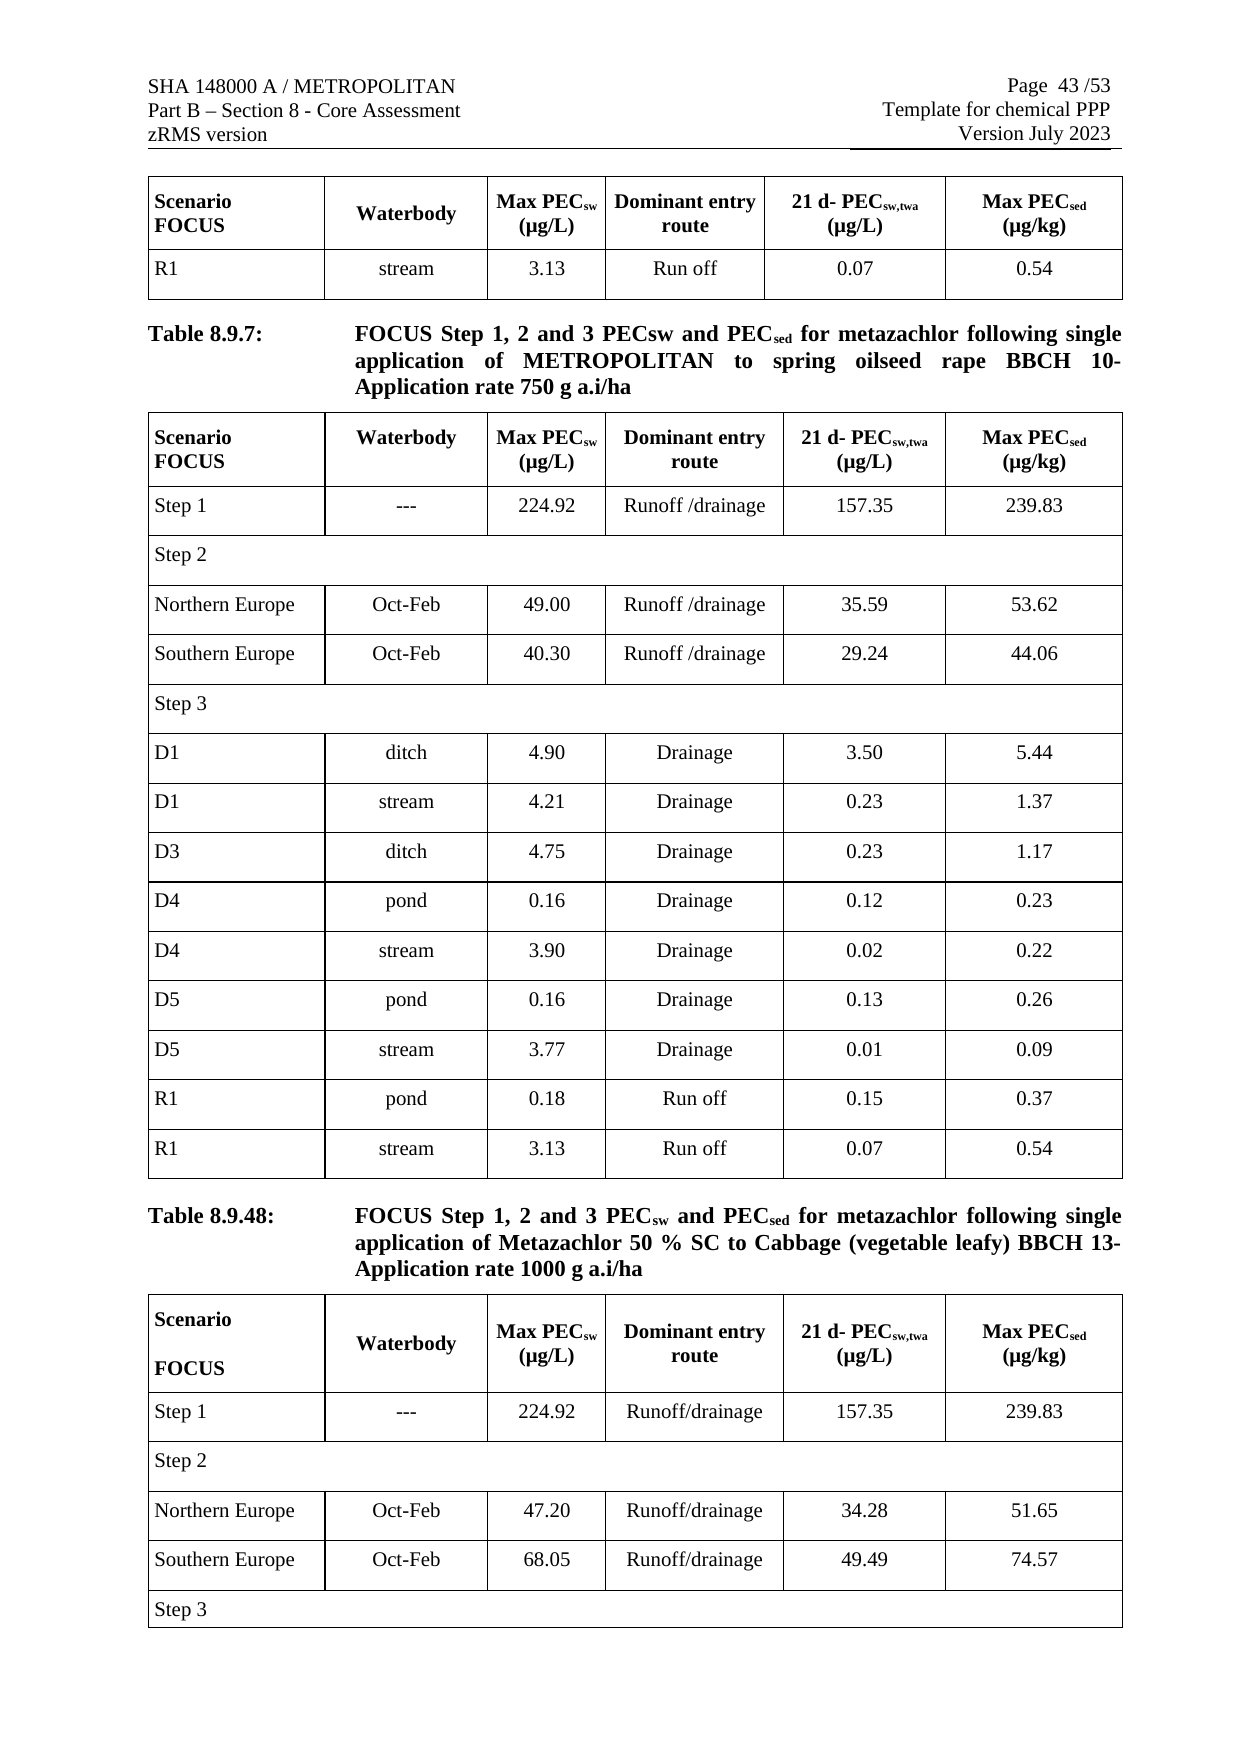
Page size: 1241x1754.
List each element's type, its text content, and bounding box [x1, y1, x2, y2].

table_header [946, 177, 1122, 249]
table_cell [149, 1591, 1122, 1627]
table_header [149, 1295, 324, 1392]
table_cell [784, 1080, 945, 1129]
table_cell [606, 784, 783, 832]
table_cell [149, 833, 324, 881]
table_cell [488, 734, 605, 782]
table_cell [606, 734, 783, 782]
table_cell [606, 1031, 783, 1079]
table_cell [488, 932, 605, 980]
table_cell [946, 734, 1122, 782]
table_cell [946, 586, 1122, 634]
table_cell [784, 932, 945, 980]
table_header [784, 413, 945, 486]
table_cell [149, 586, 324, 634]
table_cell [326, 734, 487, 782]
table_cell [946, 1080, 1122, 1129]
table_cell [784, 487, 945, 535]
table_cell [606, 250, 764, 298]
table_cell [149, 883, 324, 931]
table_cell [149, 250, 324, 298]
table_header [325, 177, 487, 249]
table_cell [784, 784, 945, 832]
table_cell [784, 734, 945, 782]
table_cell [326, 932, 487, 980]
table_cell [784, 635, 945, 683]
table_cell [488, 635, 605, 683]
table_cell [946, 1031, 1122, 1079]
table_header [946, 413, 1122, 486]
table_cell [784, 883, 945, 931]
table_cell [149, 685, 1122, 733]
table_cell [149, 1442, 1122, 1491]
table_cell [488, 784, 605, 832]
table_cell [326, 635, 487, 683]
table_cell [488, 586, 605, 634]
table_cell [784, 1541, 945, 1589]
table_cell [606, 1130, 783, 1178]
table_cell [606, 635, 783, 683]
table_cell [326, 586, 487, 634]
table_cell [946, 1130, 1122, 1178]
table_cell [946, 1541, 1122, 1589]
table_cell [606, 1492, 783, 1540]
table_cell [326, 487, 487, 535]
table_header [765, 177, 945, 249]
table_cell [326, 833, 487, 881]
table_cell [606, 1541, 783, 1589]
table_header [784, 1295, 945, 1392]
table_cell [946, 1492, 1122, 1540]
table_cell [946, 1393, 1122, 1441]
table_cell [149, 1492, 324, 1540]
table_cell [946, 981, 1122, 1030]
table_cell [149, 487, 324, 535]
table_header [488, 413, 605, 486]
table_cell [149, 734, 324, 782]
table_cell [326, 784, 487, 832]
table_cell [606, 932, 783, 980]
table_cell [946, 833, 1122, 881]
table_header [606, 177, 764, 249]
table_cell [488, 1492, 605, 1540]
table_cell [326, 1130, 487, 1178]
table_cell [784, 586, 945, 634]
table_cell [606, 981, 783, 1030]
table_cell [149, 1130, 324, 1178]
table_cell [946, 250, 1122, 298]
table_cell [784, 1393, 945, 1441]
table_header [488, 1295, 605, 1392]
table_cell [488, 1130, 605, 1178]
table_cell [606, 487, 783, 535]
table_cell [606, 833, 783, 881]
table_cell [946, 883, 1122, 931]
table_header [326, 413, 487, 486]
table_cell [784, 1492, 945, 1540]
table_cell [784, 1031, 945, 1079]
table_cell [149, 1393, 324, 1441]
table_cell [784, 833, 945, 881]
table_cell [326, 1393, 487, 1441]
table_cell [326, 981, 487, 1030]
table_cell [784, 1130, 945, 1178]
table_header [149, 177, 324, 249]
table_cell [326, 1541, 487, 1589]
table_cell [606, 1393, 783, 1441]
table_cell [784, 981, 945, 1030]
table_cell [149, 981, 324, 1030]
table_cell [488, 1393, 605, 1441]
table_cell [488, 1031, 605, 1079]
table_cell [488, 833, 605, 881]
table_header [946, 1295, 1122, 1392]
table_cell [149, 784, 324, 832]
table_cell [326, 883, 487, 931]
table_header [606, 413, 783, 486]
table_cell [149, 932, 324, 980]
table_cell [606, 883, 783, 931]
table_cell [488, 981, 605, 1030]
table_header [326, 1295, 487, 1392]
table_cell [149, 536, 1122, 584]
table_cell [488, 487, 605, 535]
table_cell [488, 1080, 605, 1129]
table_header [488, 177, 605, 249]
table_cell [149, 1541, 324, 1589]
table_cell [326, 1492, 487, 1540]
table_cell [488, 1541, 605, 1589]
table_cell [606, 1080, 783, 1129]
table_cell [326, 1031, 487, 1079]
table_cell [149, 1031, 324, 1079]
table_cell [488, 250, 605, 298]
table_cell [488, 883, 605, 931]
text Table 8.9.7: FOCUS Step 1, 2 and 3 PECsw and PECsed for metazachlor following single application of METROPOLITAN to spring oilseed rape BBCH 10- Application rate 750 g a.i/ha [148, 320, 1122, 399]
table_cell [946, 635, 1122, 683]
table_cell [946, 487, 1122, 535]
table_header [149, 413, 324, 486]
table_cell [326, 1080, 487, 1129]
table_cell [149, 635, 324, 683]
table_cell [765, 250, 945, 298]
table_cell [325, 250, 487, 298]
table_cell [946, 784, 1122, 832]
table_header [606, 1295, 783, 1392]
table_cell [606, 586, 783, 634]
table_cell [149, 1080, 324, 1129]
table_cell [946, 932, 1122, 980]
